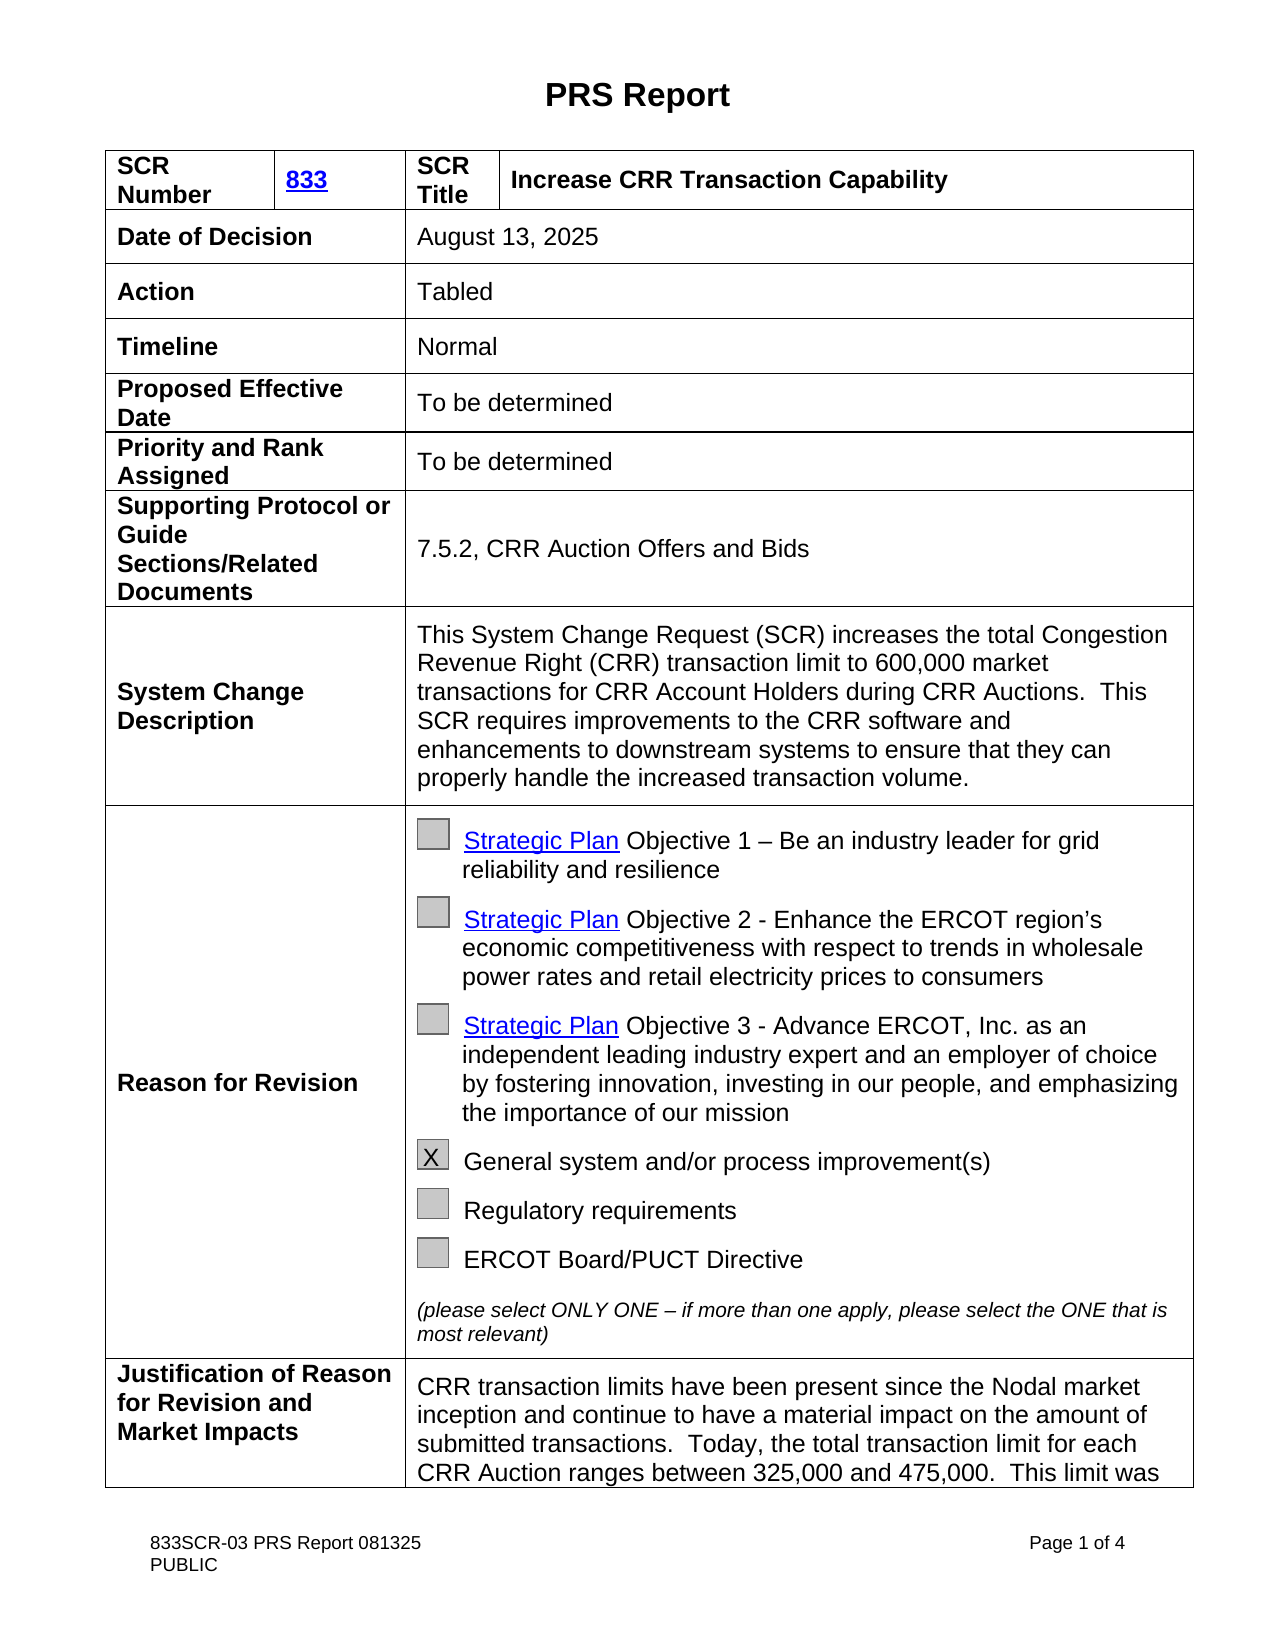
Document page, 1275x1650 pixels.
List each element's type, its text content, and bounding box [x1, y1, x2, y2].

table_header SCR Number [106, 151, 274, 208]
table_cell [406, 1359, 1193, 1487]
table_cell Normal [406, 319, 1193, 373]
table_cell Action [106, 264, 405, 318]
table_cell System Change Description [106, 607, 405, 804]
table_cell To be determined [406, 374, 1193, 431]
table_cell Reason for Revision [106, 806, 405, 1358]
table_cell This System Change Request (SCR) increases the total Congestion Revenue Right (CRR) transaction limit to 600,000 market transactions for CRR Account Holders during CRR Auctions. This SCR requires improvements to the CRR software and enhancements to downstream systems to ensure that they can properly handle the increased transaction volume. [406, 607, 1193, 804]
table_cell Priority and Rank Assigned [106, 433, 405, 490]
table_header 833 [275, 151, 405, 208]
table_cell To be determined [406, 433, 1193, 490]
table_header SCR Title [406, 151, 499, 208]
table_cell Supporting Protocol or Guide Sections/Related Documents [106, 491, 405, 606]
table_cell Date of Decision [106, 210, 405, 263]
table_cell August 13, 2025 [406, 210, 1193, 263]
table_cell Tabled [406, 264, 1193, 318]
table_cell 7.5.2, CRR Auction Offers and Bids [406, 491, 1193, 606]
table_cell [106, 1359, 405, 1487]
table_cell Strategic Plan Objective 1 – Be an industry leader for grid reliability and resilience Strategic Plan Objective 2 - Enhance the ERCOT region’s economic competitiveness with respect to trends in wholesale power rates and retail electricity prices to consumers Strategic Plan Objective 3 - Advance ERCOT, Inc. as an independent leading industry expert and an employer of choice by fostering innovation, investing in our people, and emphasizing the importance of our mission General system and/or process improvement(s) Regulatory requirements ERCOT Board/PUCT Directive (please select ONLY ONE – if more than one apply, please select the ONE that is most relevant) [406, 806, 1193, 1358]
table_header Increase CRR Transaction Capability [500, 151, 1193, 208]
table_cell Timeline [106, 319, 405, 373]
table_cell Proposed Effective Date [106, 374, 405, 431]
